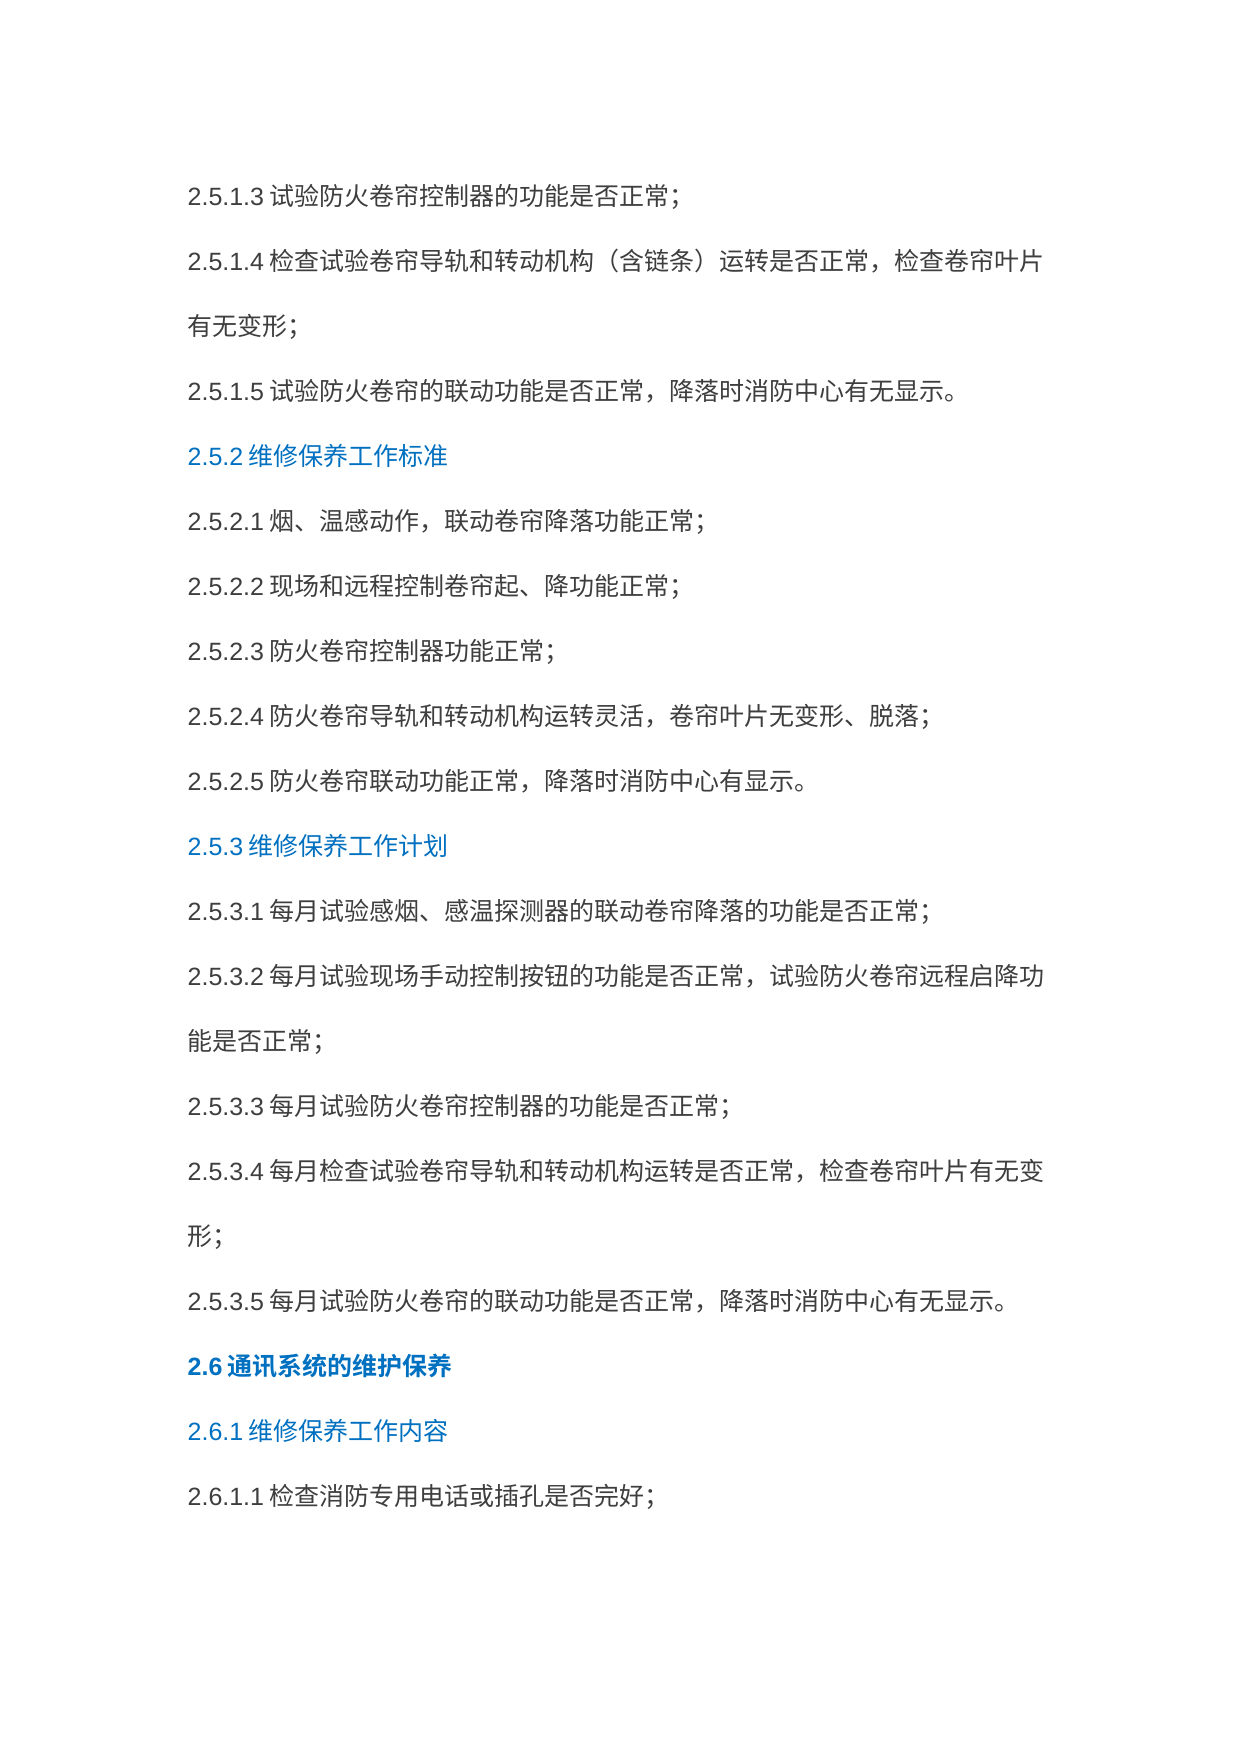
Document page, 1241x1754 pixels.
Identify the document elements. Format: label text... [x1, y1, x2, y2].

text 2.5.3.4每月检查试验卷帘导轨和转动机构运转是否正常，检查卷帘叶片有无变形； [187, 1137, 1053, 1267]
text 2.5.2.4防火卷帘导轨和转动机构运转灵活，卷帘叶片无变形、脱落； [187, 682, 1053, 747]
text 2.6.1维修保养工作内容 [187, 1397, 1053, 1462]
text 2.5.2.5防火卷帘联动功能正常，降落时消防中心有显示。 [187, 747, 1053, 812]
text 2.5.2维修保养工作标准 [187, 422, 1053, 487]
text 2.5.3.5每月试验防火卷帘的联动功能是否正常，降落时消防中心有无显示。 [187, 1267, 1053, 1332]
text 2.5.2.3防火卷帘控制器功能正常； [187, 617, 1053, 682]
text 2.5.3维修保养工作计划 [187, 812, 1053, 877]
text 2.5.3.2每月试验现场手动控制按钮的功能是否正常，试验防火卷帘远程启降功能是否正常； [187, 942, 1053, 1072]
text 2.5.2.2现场和远程控制卷帘起、降功能正常； [187, 552, 1053, 617]
text 2.6通讯系统的维护保养 [187, 1332, 1053, 1397]
text 2.5.3.3每月试验防火卷帘控制器的功能是否正常； [187, 1072, 1053, 1137]
text 2.5.3.1每月试验感烟、感温探测器的联动卷帘降落的功能是否正常； [187, 877, 1053, 942]
text 2.6.1.1检查消防专用电话或插孔是否完好； [187, 1462, 1053, 1527]
text 2.5.1.4检查试验卷帘导轨和转动机构（含链条）运转是否正常，检查卷帘叶片有无变形； [187, 227, 1053, 357]
text 2.5.1.5试验防火卷帘的联动功能是否正常，降落时消防中心有无显示。 [187, 357, 1053, 422]
text 2.5.1.3试验防火卷帘控制器的功能是否正常； [187, 162, 1053, 227]
text 2.5.2.1烟、温感动作，联动卷帘降落功能正常； [187, 487, 1053, 552]
